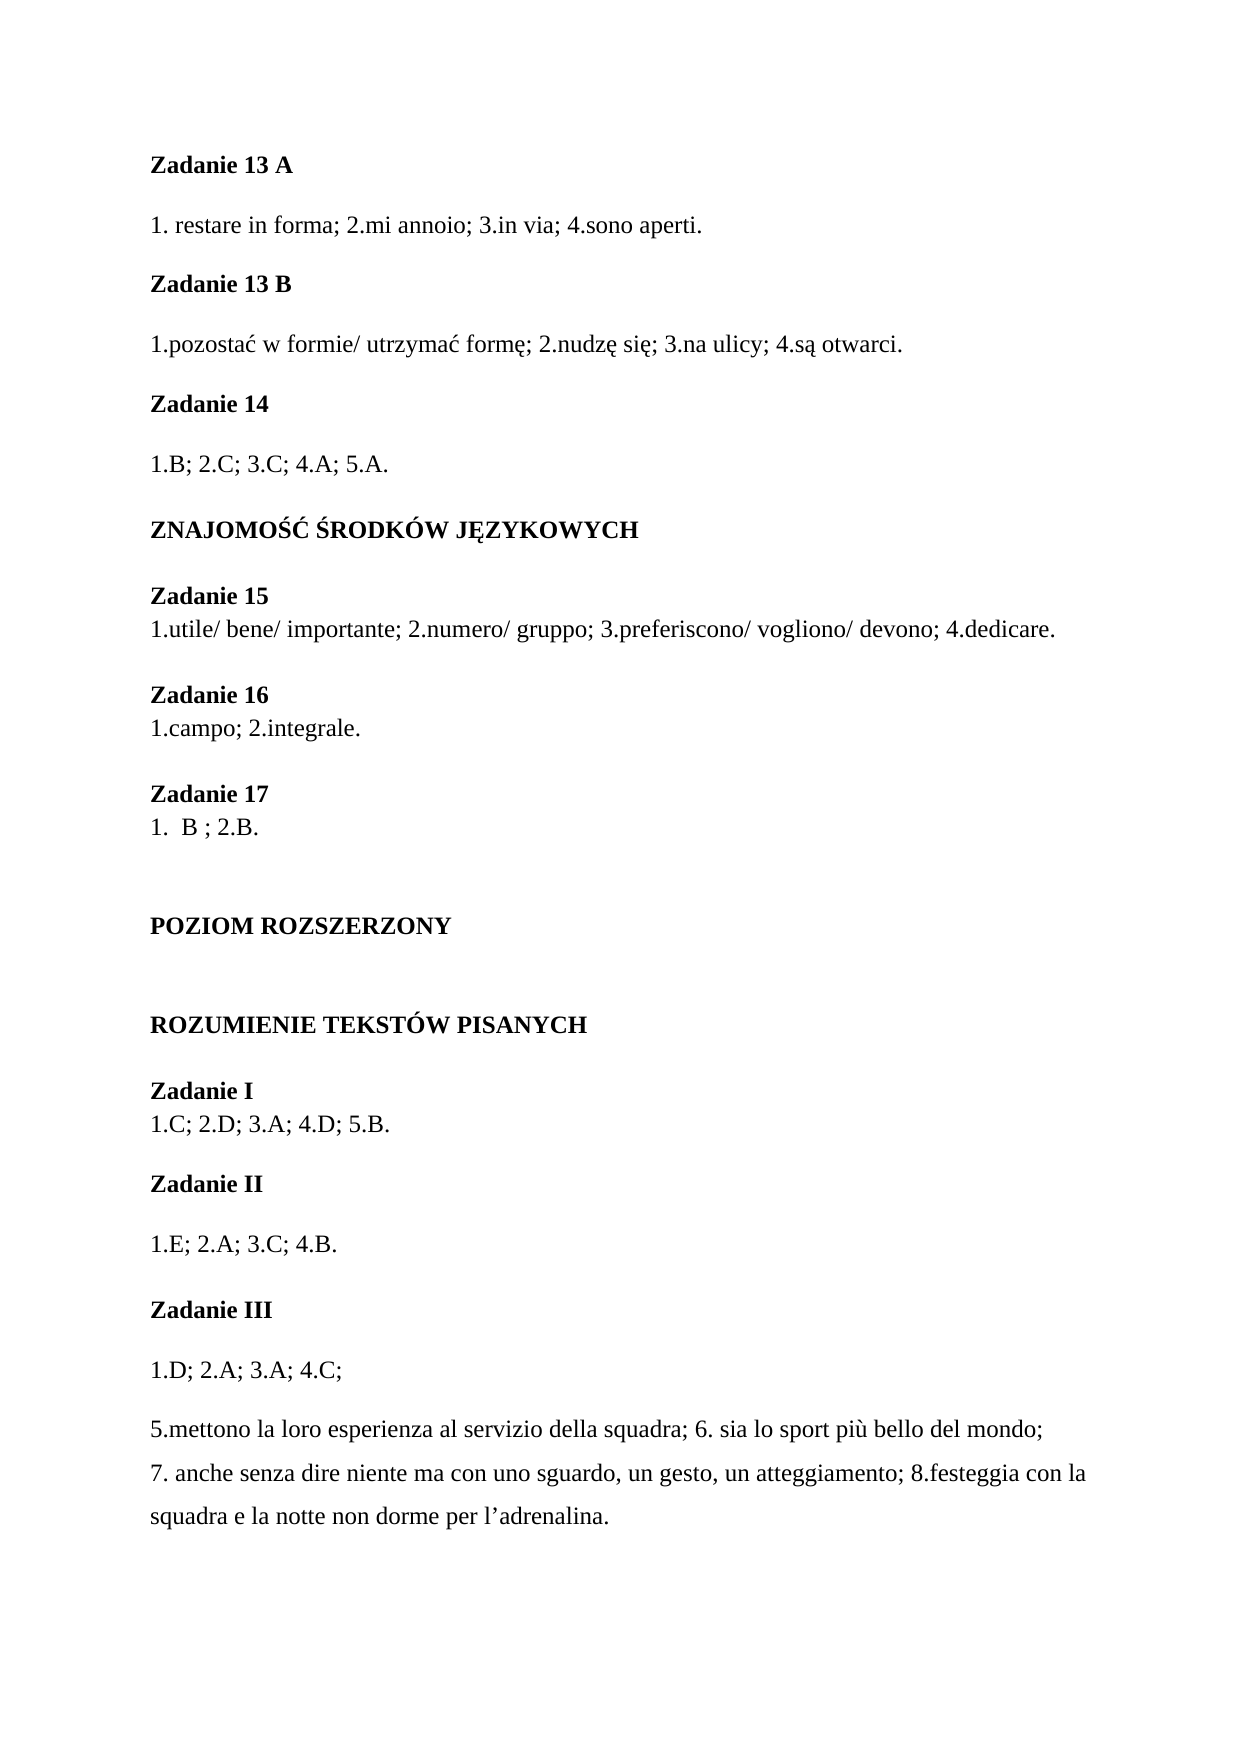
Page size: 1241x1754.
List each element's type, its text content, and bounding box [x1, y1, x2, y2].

text ROZUMIENIE TEKSTÓW PISANYCH [150, 1010, 1090, 1039]
text Zadanie 13 A [150, 150, 1090, 179]
text Zadanie III [150, 1295, 1090, 1324]
text Zadanie 15 [150, 581, 1090, 610]
text 1.utile/ bene/ importante; 2.numero/ gruppo; 3.preferiscono/ vogliono/ devono; 4.dedicare. [150, 614, 1090, 643]
text 1.D; 2.A; 3.A; 4.C; [150, 1355, 1090, 1383]
text 1. B ; 2.B. [150, 812, 1090, 841]
text 1. restare in forma; 2.mi annoio; 3.in via; 4.sono aperti. [150, 210, 1090, 238]
text Zadanie 16 [150, 680, 1090, 709]
text 1.campo; 2.integrale. [150, 713, 1090, 742]
text ZNAJOMOŚĆ ŚRODKÓW JĘZYKOWYCH [150, 515, 1090, 544]
text 1.pozostać w formie/ utrzymać formę; 2.nudzę się; 3.na ulicy; 4.są otwarci. [150, 329, 1090, 358]
text POZIOM ROZSZERZONY [150, 911, 1090, 940]
text 1.E; 2.A; 3.C; 4.B. [150, 1229, 1090, 1258]
text 5.mettono la loro esperienza al servizio della squadra; 6. sia lo sport più bello del mondo; 7. anche senza dire niente ma con uno sguardo, un gesto, un atteggiamento; 8.festeggia con la squadra e la notte non dorme per l’adrenalina. [150, 1414, 1090, 1529]
text Zadanie 17 [150, 779, 1090, 808]
text 1.B; 2.C; 3.C; 4.A; 5.A. [150, 449, 1090, 478]
text Zadanie 14 [150, 389, 1090, 418]
text 1.C; 2.D; 3.A; 4.D; 5.B. [150, 1109, 1090, 1138]
text Zadanie II [150, 1169, 1090, 1198]
text Zadanie 13 B [150, 269, 1090, 298]
text Zadanie I [150, 1076, 1090, 1105]
